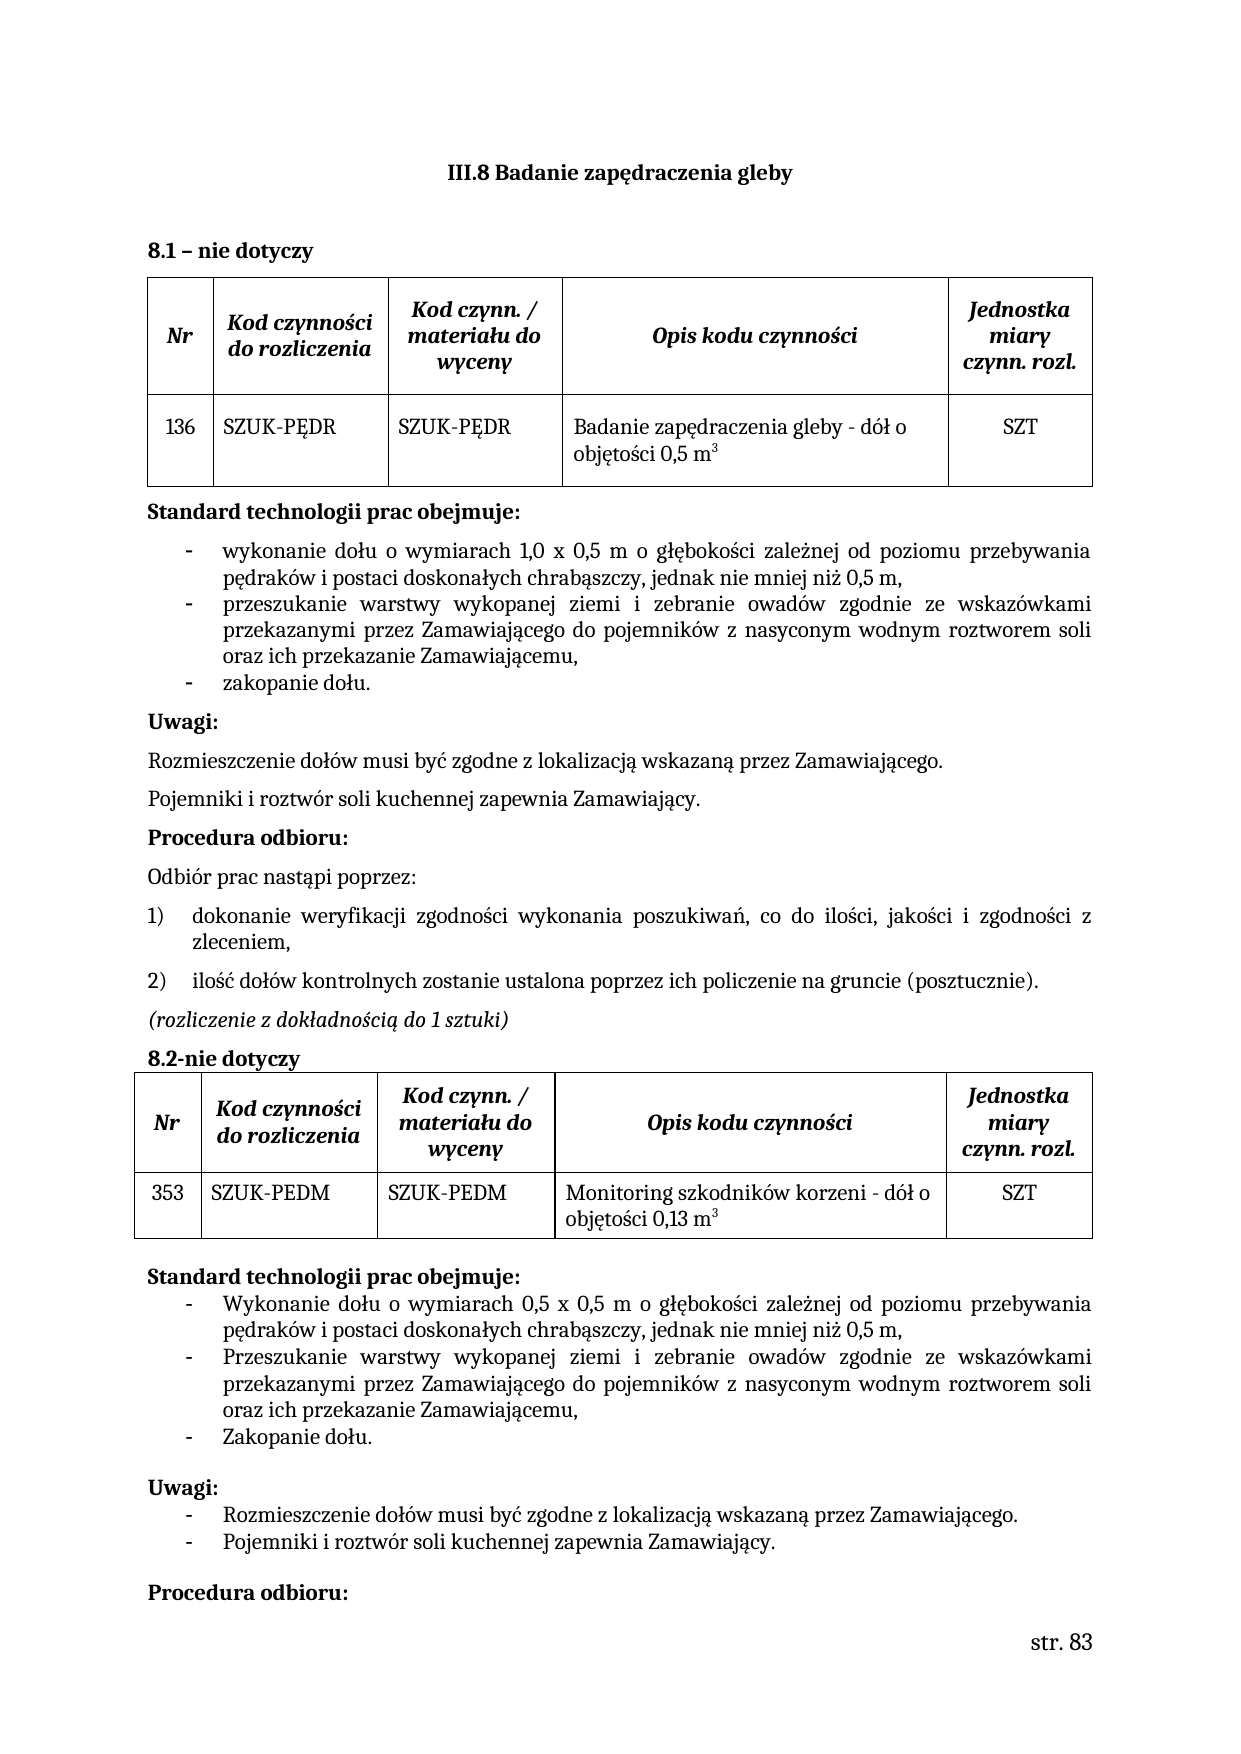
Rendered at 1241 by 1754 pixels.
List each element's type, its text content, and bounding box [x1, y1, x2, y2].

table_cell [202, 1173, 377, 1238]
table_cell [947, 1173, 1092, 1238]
text Pojemniki i roztwór soli kuchennej zapewnia Zamawiający. [148, 786, 1093, 813]
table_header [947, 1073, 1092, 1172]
text Odbiór prac nastąpi poprzez: [148, 864, 1093, 890]
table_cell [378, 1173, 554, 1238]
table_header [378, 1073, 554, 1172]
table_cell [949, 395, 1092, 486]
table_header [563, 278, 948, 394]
list Pojemniki i roztwór soli kuchennej zapewnia Zamawiający. [185, 1528, 1093, 1555]
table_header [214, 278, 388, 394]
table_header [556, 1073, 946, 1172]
list ilość dołów kontrolnych zostanie ustalona poprzez ich policzenie na gruncie (posztucznie). [148, 968, 1093, 994]
list wykonanie dołu o wymiarach 1,0 x 0,5 m o głębokości zależnej od poziomu przebywania pędraków i postaci doskonałych chrabąszczy, jednak nie mniej niż 0,5 m, [185, 538, 1093, 591]
list Przeszukanie warstwy wykopanej ziemi i zebranie owadów zgodnie ze wskazówkami przekazanymi przez Zamawiającego do pojemników z nasyconym wodnym roztworem soli oraz ich przekazanie Zamawiającemu, [185, 1343, 1093, 1423]
text Procedura odbioru: [148, 1579, 1093, 1606]
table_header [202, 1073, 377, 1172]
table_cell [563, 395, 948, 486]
subtitle III.8 Badanie zapędraczenia gleby [148, 160, 1093, 186]
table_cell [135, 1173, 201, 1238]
list zakopanie dołu. [185, 670, 1093, 696]
text 8.2-nie dotyczy [148, 1046, 1093, 1072]
text Rozmieszczenie dołów musi być zgodne z lokalizacją wskazaną przez Zamawiającego. [148, 747, 1093, 774]
text (rozliczenie z dokładnością do 1 sztuki) [148, 1007, 1093, 1033]
text Uwagi: [148, 1474, 1093, 1501]
text Procedura odbioru: [148, 825, 1093, 851]
text 8.1 – nie dotyczy [148, 238, 1093, 264]
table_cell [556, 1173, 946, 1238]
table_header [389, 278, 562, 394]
list dokonanie weryfikacji zgodności wykonania poszukiwań, co do ilości, jakości i zgodności z zleceniem, [148, 903, 1093, 956]
text Standard technologii prac obejmuje: [148, 1263, 1093, 1290]
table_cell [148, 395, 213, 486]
list Rozmieszczenie dołów musi być zgodne z lokalizacją wskazaną przez Zamawiającego. [185, 1501, 1093, 1528]
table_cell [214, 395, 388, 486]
text Uwagi: [148, 708, 1093, 735]
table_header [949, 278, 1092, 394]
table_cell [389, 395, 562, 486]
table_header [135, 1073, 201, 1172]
list Zakopanie dołu. [185, 1423, 1093, 1450]
list Wykonanie dołu o wymiarach 0,5 x 0,5 m o głębokości zależnej od poziomu przebywania pędraków i postaci doskonałych chrabąszczy, jednak nie mniej niż 0,5 m, [185, 1290, 1093, 1343]
list przeszukanie warstwy wykopanej ziemi i zebranie owadów zgodnie ze wskazówkami przekazanymi przez Zamawiającego do pojemników z nasyconym wodnym roztworem soli oraz ich przekazanie Zamawiającemu, [185, 591, 1093, 670]
text Standard technologii prac obejmuje: [148, 499, 1093, 525]
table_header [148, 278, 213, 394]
